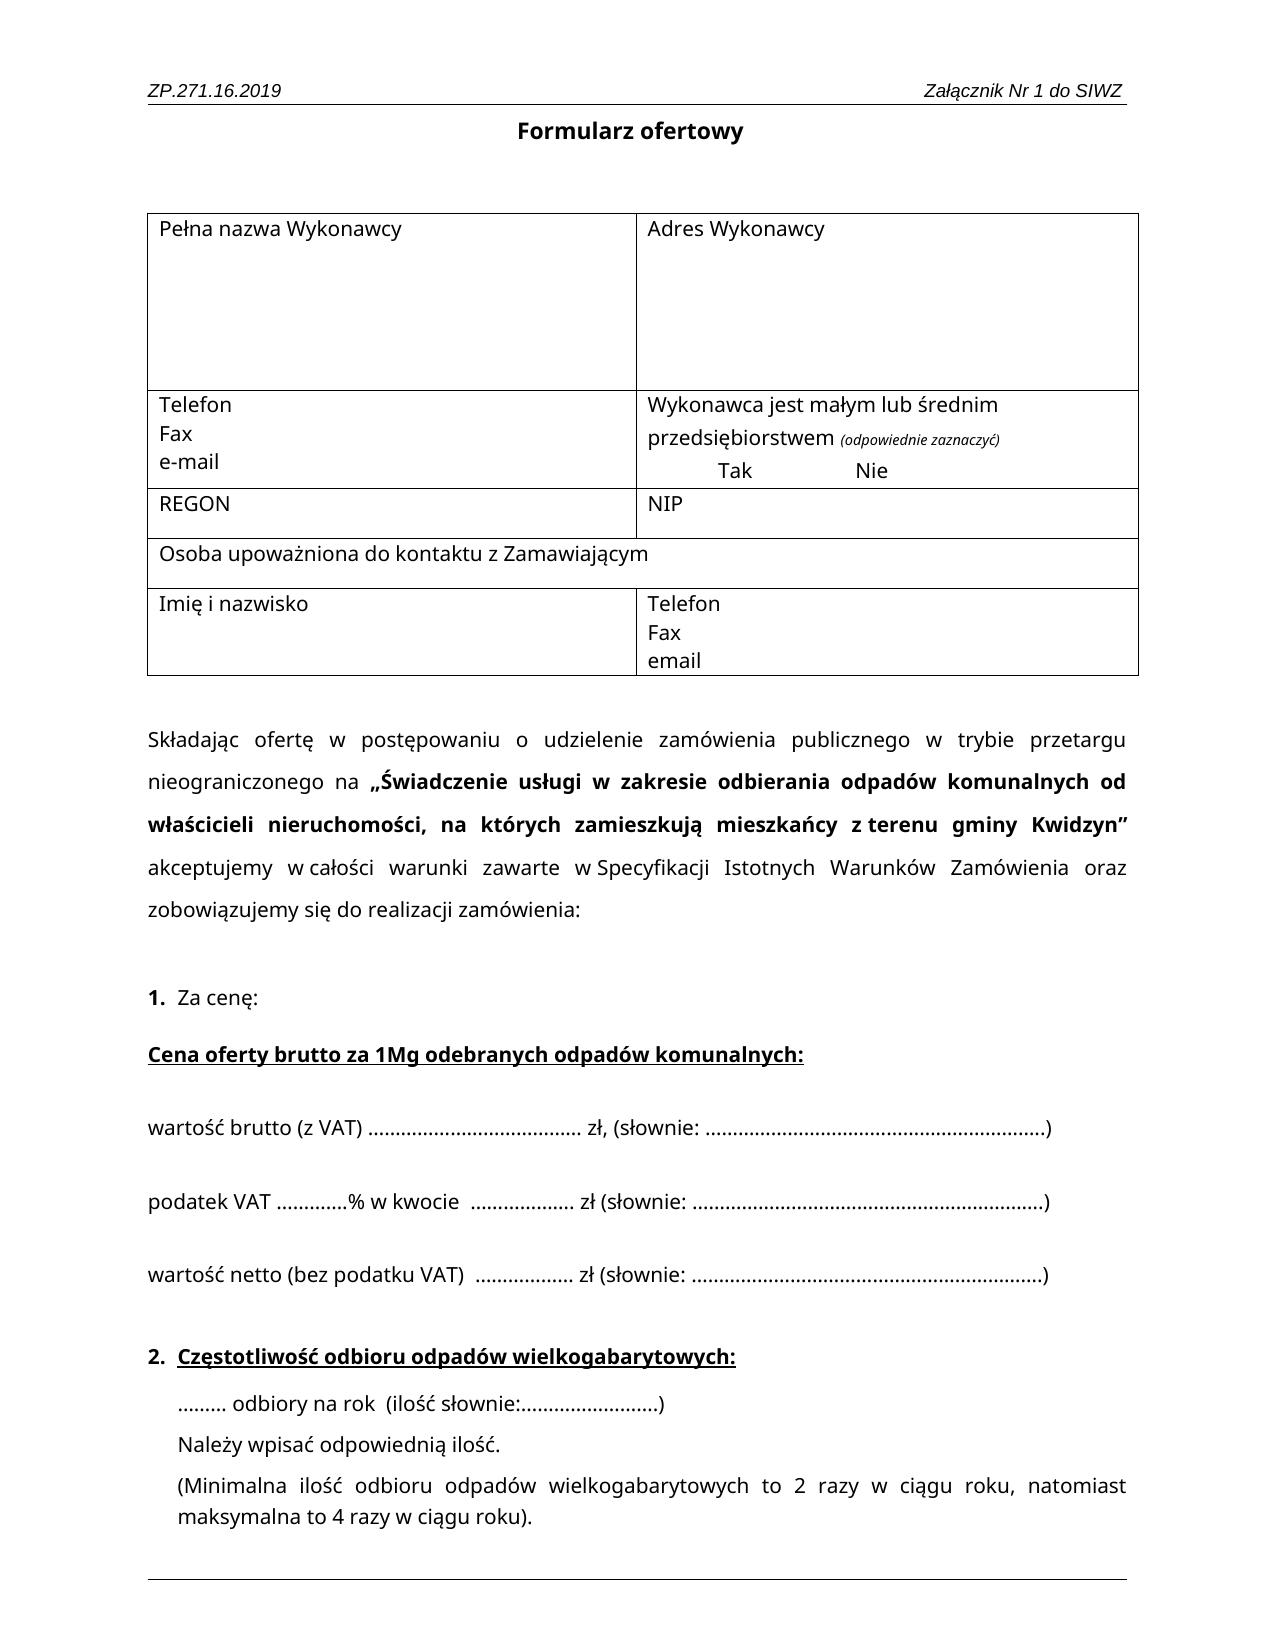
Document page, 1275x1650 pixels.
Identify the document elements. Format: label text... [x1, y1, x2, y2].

text (Minimalna ilość odbioru odpadów wielkogabarytowych to 2 razy w ciągu roku, natomiast maksymalna to 4 razy w ciągu roku). [177, 1471, 1127, 1531]
table_cell Osoba upoważniona do kontaktu z Zamawiającym [148, 539, 1138, 588]
table_cell REGON [148, 489, 636, 538]
list Częstotliwość odbioru odpadów wielkogabarytowych: [148, 1342, 1127, 1371]
text Cena oferty brutto za 1Mg odebranych odpadów komunalnych: [148, 1040, 1127, 1068]
table_cell NIP [637, 489, 1138, 538]
text wartość brutto (z VAT) ………………………………… zł, (słownie: ……………………………………………………..) [148, 1113, 1127, 1142]
table_header Adres Wykonawcy [637, 214, 1138, 389]
text wartość netto (bez podatku VAT) ……………… zł (słownie: ……………………………………………………….) [148, 1260, 1127, 1289]
list Za cenę: [148, 983, 1127, 1011]
text ……… odbiory na rok (ilość słownie:…………………….) [177, 1389, 1127, 1418]
text Formularz ofertowy [148, 115, 1127, 146]
table_cell Telefon Fax email [637, 589, 1138, 674]
text Składając ofertę w postępowaniu o udzielenie zamówienia publicznego w trybie przetargu nieograniczonego na „Świadczenie usługi w zakresie odbierania odpadów komunalnych od właścicieli nieruchomości, na których zamieszkują mieszkańcy z terenu gminy Kwidzyn” akceptujemy w całości warunki zawarte w Specyfikacji Istotnych Warunków Zamówienia oraz zobowiązujemy się do realizacji zamówienia: [148, 725, 1127, 924]
text Należy wpisać odpowiednią ilość. [177, 1431, 1127, 1459]
table_cell Telefon Fax e-mail [148, 391, 636, 488]
text podatek VAT ………….% w kwocie ………………. zł (słownie: ……………………………………………………….) [148, 1187, 1127, 1215]
table_header Pełna nazwa Wykonawcy [148, 214, 636, 389]
table_cell Imię i nazwisko [148, 589, 636, 674]
table_cell Wykonawca jest małym lub średnim przedsiębiorstwem (odpowiednie zaznaczyć) Tak Nie [637, 391, 1138, 488]
